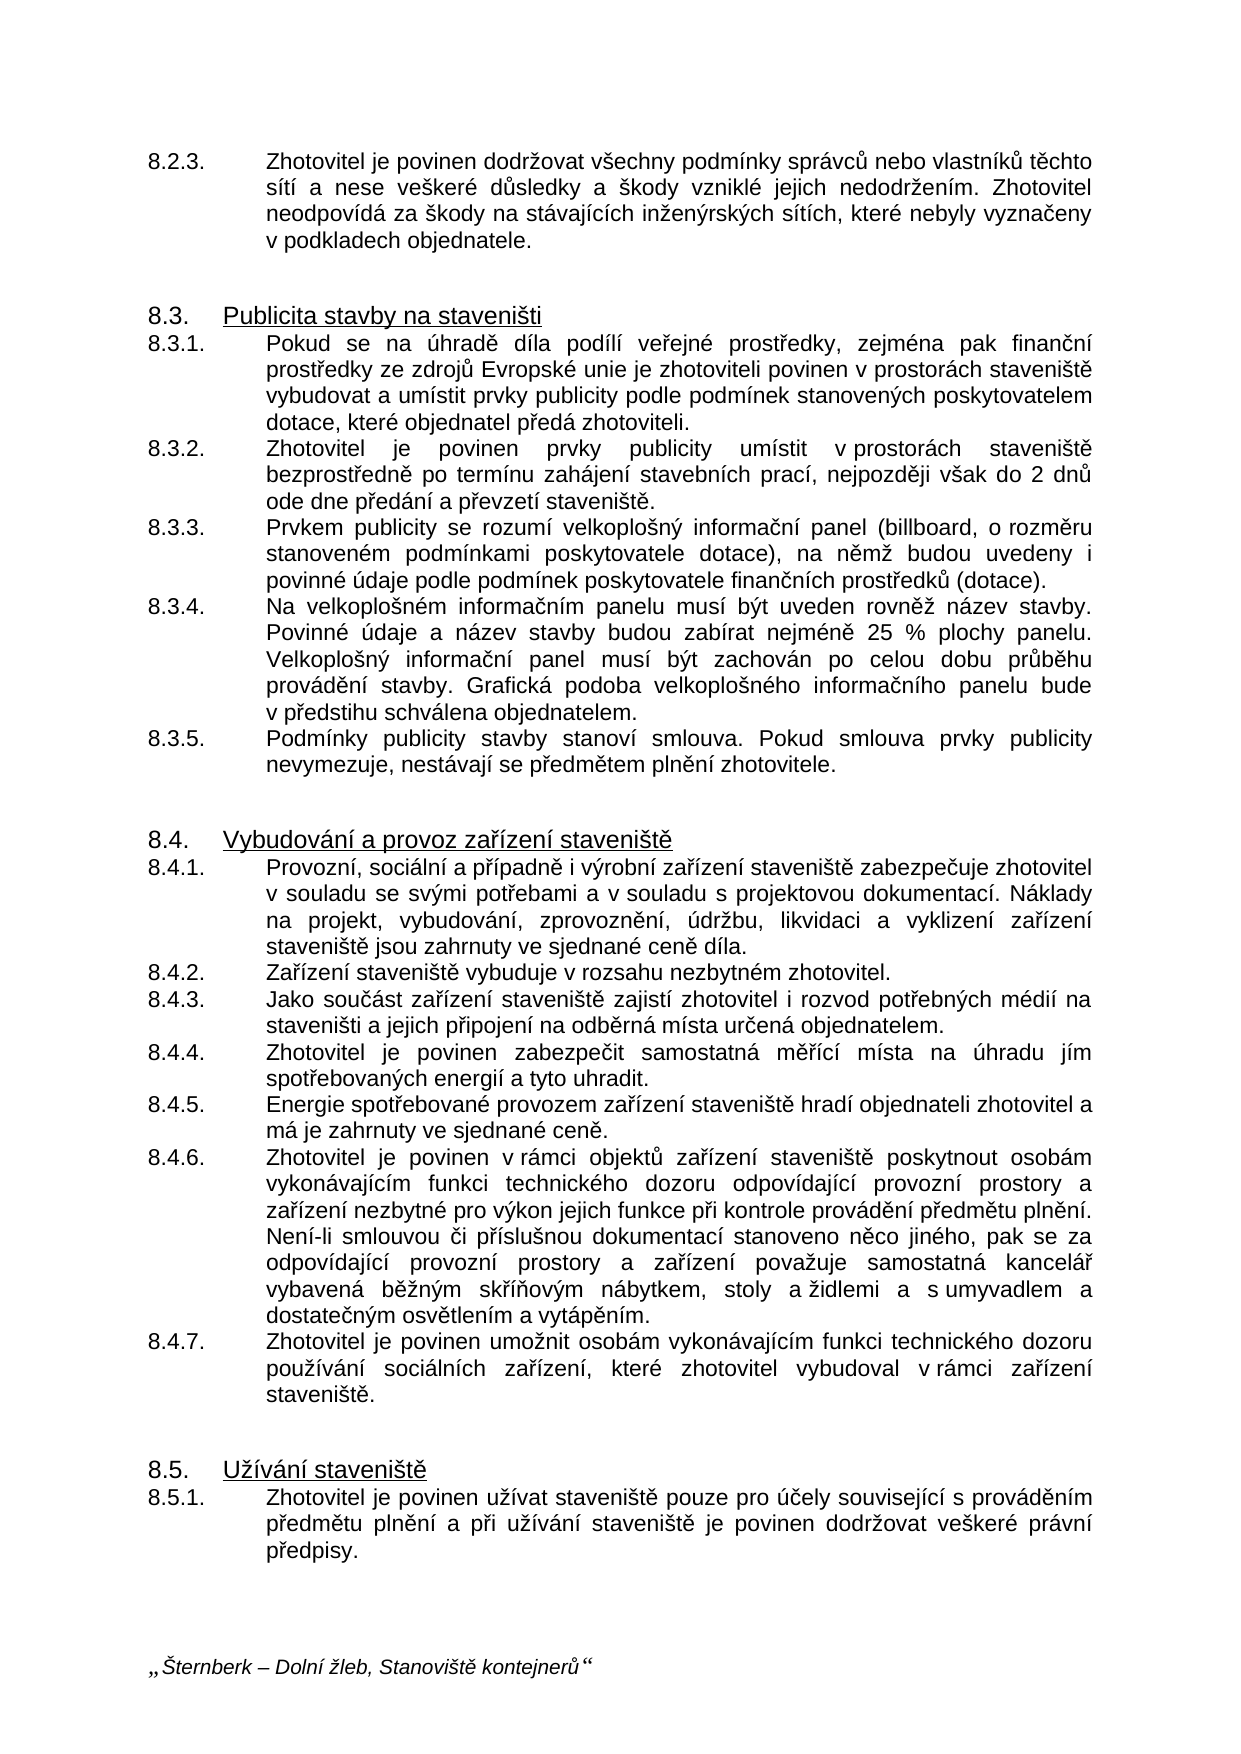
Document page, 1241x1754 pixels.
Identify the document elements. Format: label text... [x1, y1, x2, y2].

list Zhotovitel je povinen užívat staveniště pouze pro účely související s prováděním předmětu plnění a při užívání staveniště je povinen dodržovat veškeré právní předpisy. [148, 1484, 1093, 1563]
list Zhotovitel je povinen dodržovat všechny podmínky správců nebo vlastníků těchto sítí a nese veškeré důsledky a škody vzniklé jejich nedodržením. Zhotovitel neodpovídá za škody na stávajících inženýrských sítích, které nebyly vyznačeny v podkladech objednatele. [148, 148, 1093, 253]
list Pokud se na úhradě díla podílí veřejné prostředky, zejména pak finanční prostředky ze zdrojů Evropské unie je zhotoviteli povinen v prostorách staveniště vybudovat a umístit prvky publicity podle podmínek stanovených poskytovatelem dotace, které objednatel předá zhotoviteli. [148, 329, 1093, 435]
list Zhotovitel je povinen umožnit osobám vykonávajícím funkci technického dozoru používání sociálních zařízení, které zhotovitel vybudoval v rámci zařízení staveniště. [148, 1328, 1093, 1407]
list Publicita stavby na staveništi [148, 301, 1093, 329]
list Užívání staveniště [148, 1455, 1093, 1484]
list Provozní, sociální a případně i výrobní zařízení staveniště zabezpečuje zhotovitel v souladu se svými potřebami a v souladu s projektovou dokumentací. Náklady na projekt, vybudování, zprovoznění, údržbu, likvidaci a vyklizení zařízení staveniště jsou zahrnuty ve sjednané ceně díla. [148, 854, 1093, 959]
list Zhotovitel je povinen v rámci objektů zařízení staveniště poskytnout osobám vykonávajícím funkci technického dozoru odpovídající provozní prostory a zařízení nezbytné pro výkon jejich funkce při kontrole provádění předmětu plnění. Není-li smlouvou či příslušnou dokumentací stanoveno něco jiného, pak se za odpovídající provozní prostory a zařízení považuje samostatná kancelář vybavená běžným skříňovým nábytkem, stoly a židlemi a s umyvadlem a dostatečným osvětlením a vytápěním. [148, 1144, 1093, 1328]
list Energie spotřebované provozem zařízení staveniště hradí objednateli zhotovitel a má je zahrnuty ve sjednané ceně. [148, 1091, 1093, 1144]
list Zhotovitel je povinen zabezpečit samostatná měřící místa na úhradu jím spotřebovaných energií a tyto uhradit. [148, 1038, 1093, 1091]
list Vybudování a provoz zařízení staveniště [148, 825, 1093, 854]
list Zhotovitel je povinen prvky publicity umístit v prostorách staveniště bezprostředně po termínu zahájení stavebních prací, nejpozději však do 2 dnů ode dne předání a převzetí staveniště. [148, 435, 1093, 514]
list Zařízení staveniště vybuduje v rozsahu nezbytném zhotovitel. [148, 959, 1093, 986]
list Prvkem publicity se rozumí velkoplošný informační panel (billboard, o rozměru stanoveném podmínkami poskytovatele dotace), na němž budou uvedeny i povinné údaje podle podmínek poskytovatele finančních prostředků (dotace). [148, 514, 1093, 593]
list Na velkoplošném informačním panelu musí být uveden rovněž název stavby. Povinné údaje a název stavby budou zabírat nejméně 25 % plochy panelu. Velkoplošný informační panel musí být zachován po celou dobu průběhu provádění stavby. Grafická podoba velkoplošného informačního panelu bude v předstihu schválena objednatelem. [148, 593, 1093, 725]
list Jako součást zařízení staveniště zajistí zhotovitel i rozvod potřebných médií na staveništi a jejich připojení na odběrná místa určená objednatelem. [148, 986, 1093, 1038]
list Podmínky publicity stavby stanoví smlouva. Pokud smlouva prvky publicity nevymezuje, nestávají se předmětem plnění zhotovitele. [148, 725, 1093, 777]
